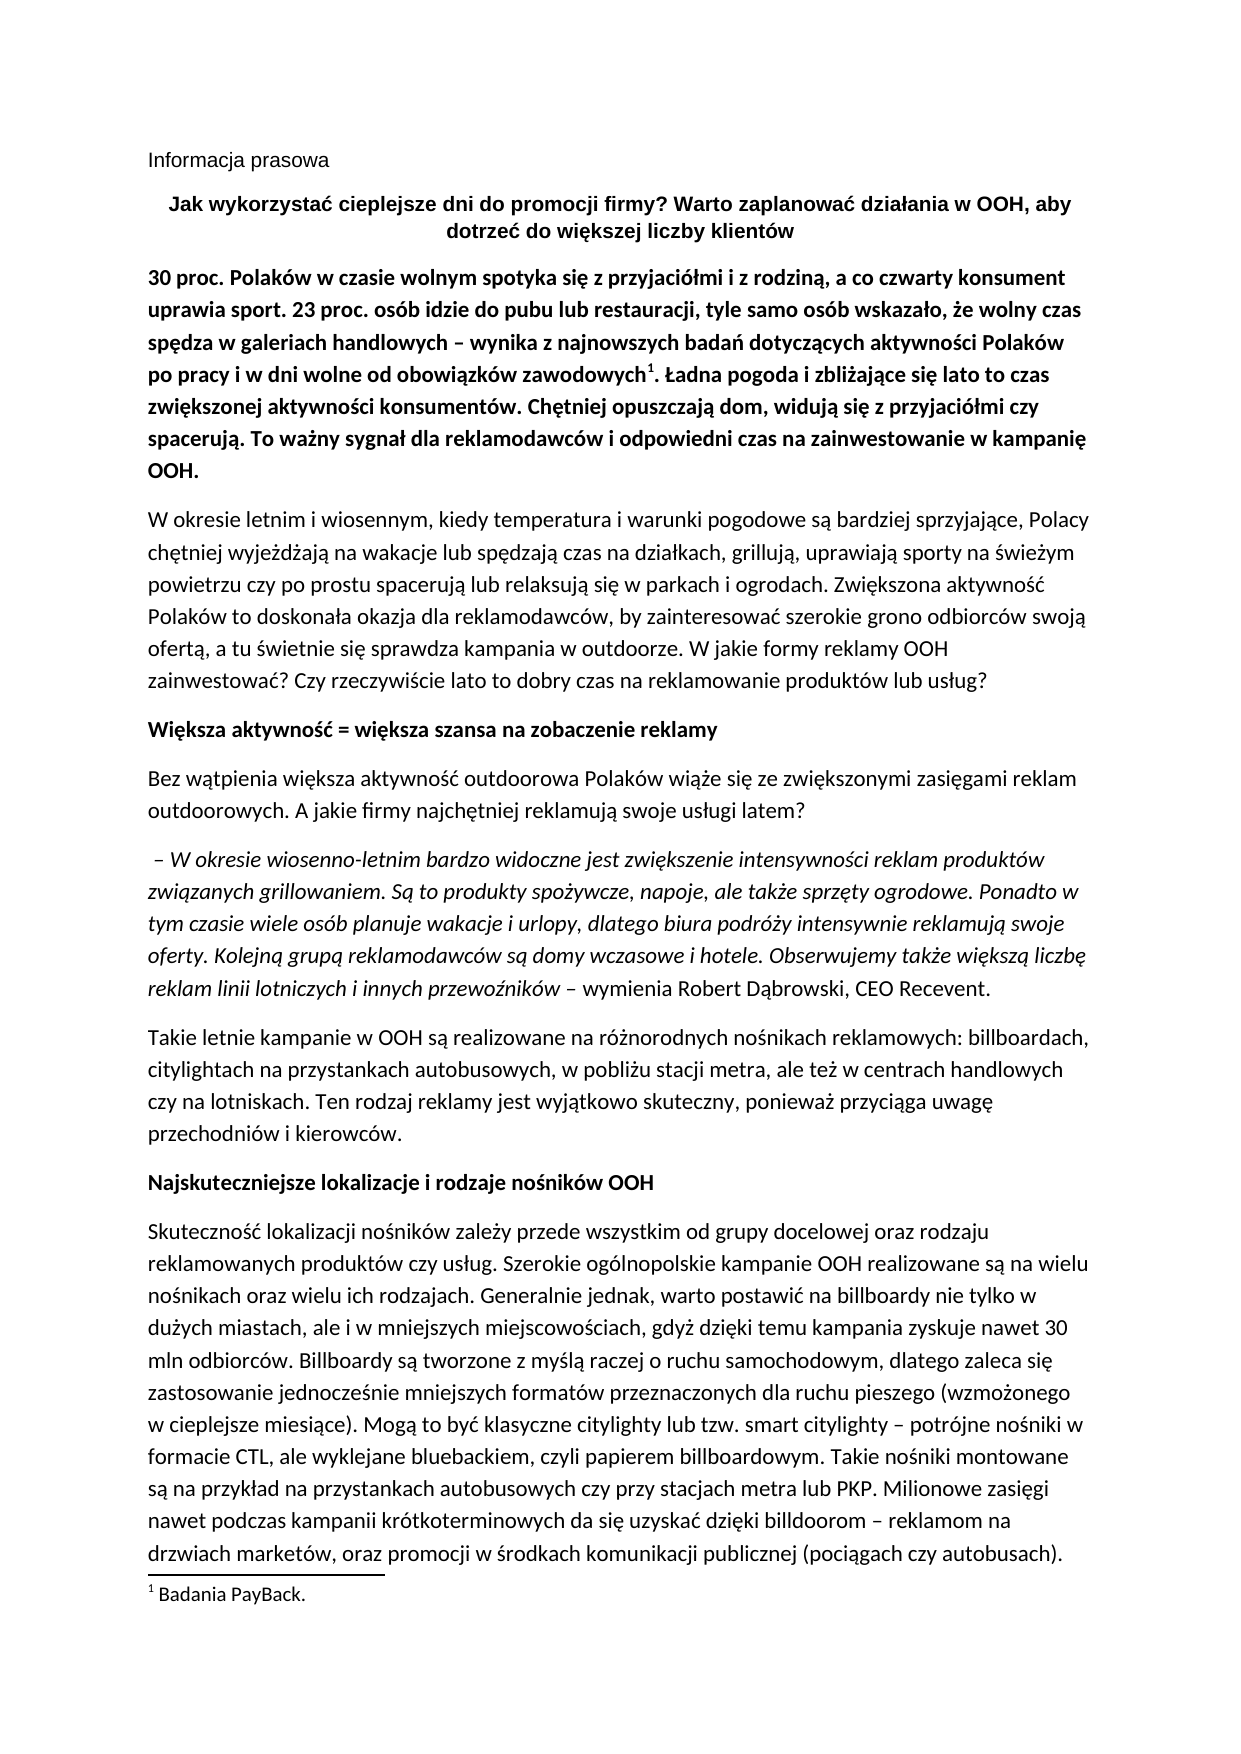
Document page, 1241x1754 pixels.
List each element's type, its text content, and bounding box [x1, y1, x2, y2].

text W okresie letnim i wiosennym, kiedy temperatura i warunki pogodowe są bardziej sprzyjające, Polacy chętniej wyjeżdżają na wakacje lub spędzają czas na działkach, grillują, uprawiają sporty na świeżym powietrzu czy po prostu spacerują lub relaksują się w parkach i ogrodach. Zwiększona aktywność Polaków to doskonała okazja dla reklamodawców, by zainteresować szerokie grono odbiorców swoją ofertą, a tu świetnie się sprawdza kampania w outdoorze. W jakie formy reklamy OOH zainwestować? Czy rzeczywiście lato to dobry czas na reklamowanie produktów lub usług? [148, 505, 1093, 694]
text Bez wątpienia większa aktywność outdoorowa Polaków wiąże się ze zwiększonymi zasięgami reklam outdoorowych. A jakie firmy najchętniej reklamują swoje usługi latem? [148, 764, 1093, 824]
text 30 proc. Polaków w czasie wolnym spotyka się z przyjaciółmi i z rodziną, a co czwarty konsument uprawia sport. 23 proc. osób idzie do pubu lub restauracji, tyle samo osób wskazało, że wolny czas spędza w galeriach handlowych – wynika z najnowszych badań dotyczących aktywności Polaków po pracy i w dni wolne od obowiązków zawodowych. Ładna pogoda i zbliżające się lato to czas zwiększonej aktywności konsumentów. Chętniej opuszczają dom, widują się z przyjaciółmi czy spacerują. To ważny sygnał dla reklamodawców i odpowiedni czas na zainwestowanie w kampanię OOH. [148, 263, 1093, 484]
text Najskuteczniejsze lokalizacje i rodzaje nośników OOH [148, 1168, 1093, 1196]
text Większa aktywność = większa szansa na zobaczenie reklamy [148, 715, 1093, 743]
text Informacja prasowa [148, 148, 1093, 172]
text – W okresie wiosenno-letnim bardzo widoczne jest zwiększenie intensywności reklam produktów związanych grillowaniem. Są to produkty spożywcze, napoje, ale także sprzęty ogrodowe. Ponadto w tym czasie wiele osób planuje wakacje i urlopy, dlatego biura podróży intensywnie reklamują swoje oferty. Kolejną grupą reklamodawców są domy wczasowe i hotele. Obserwujemy także większą liczbę reklam linii lotniczych i innych przewoźników – wymienia Robert Dąbrowski, CEO Recevent. [148, 845, 1093, 1002]
text Jak wykorzystać cieplejsze dni do promocji firmy? Warto zaplanować działania w OOH, aby dotrzeć do większej liczby klientów [148, 192, 1093, 243]
text Takie letnie kampanie w OOH są realizowane na różnorodnych nośnikach reklamowych: billboardach, citylightach na przystankach autobusowych, w pobliżu stacji metra, ale też w centrach handlowych czy na lotniskach. Ten rodzaj reklamy jest wyjątkowo skuteczny, ponieważ przyciąga uwagę przechodniów i kierowców. [148, 1023, 1093, 1147]
text Skuteczność lokalizacji nośników zależy przede wszystkim od grupy docelowej oraz rodzaju reklamowanych produktów czy usług. Szerokie ogólnopolskie kampanie OOH realizowane są na wielu nośnikach oraz wielu ich rodzajach. Generalnie jednak, warto postawić na billboardy nie tylko w dużych miastach, ale i w mniejszych miejscowościach, gdyż dzięki temu kampania zyskuje nawet 30 mln odbiorców. Billboardy są tworzone z myślą raczej o ruchu samochodowym, dlatego zaleca się zastosowanie jednocześnie mniejszych formatów przeznaczonych dla ruchu pieszego (wzmożonego w cieplejsze miesiące). Mogą to być klasyczne citylighty lub tzw. smart citylighty – potrójne nośniki w formacie CTL, ale wyklejane bluebackiem, czyli papierem billboardowym. Takie nośniki montowane są na przykład na przystankach autobusowych czy przy stacjach metra lub PKP. Milionowe zasięgi nawet podczas kampanii krótkoterminowych da się uzyskać dzięki billdoorom – reklamom na drzwiach marketów, oraz promocji w środkach komunikacji publicznej (pociągach czy autobusach). [148, 1217, 1093, 1567]
